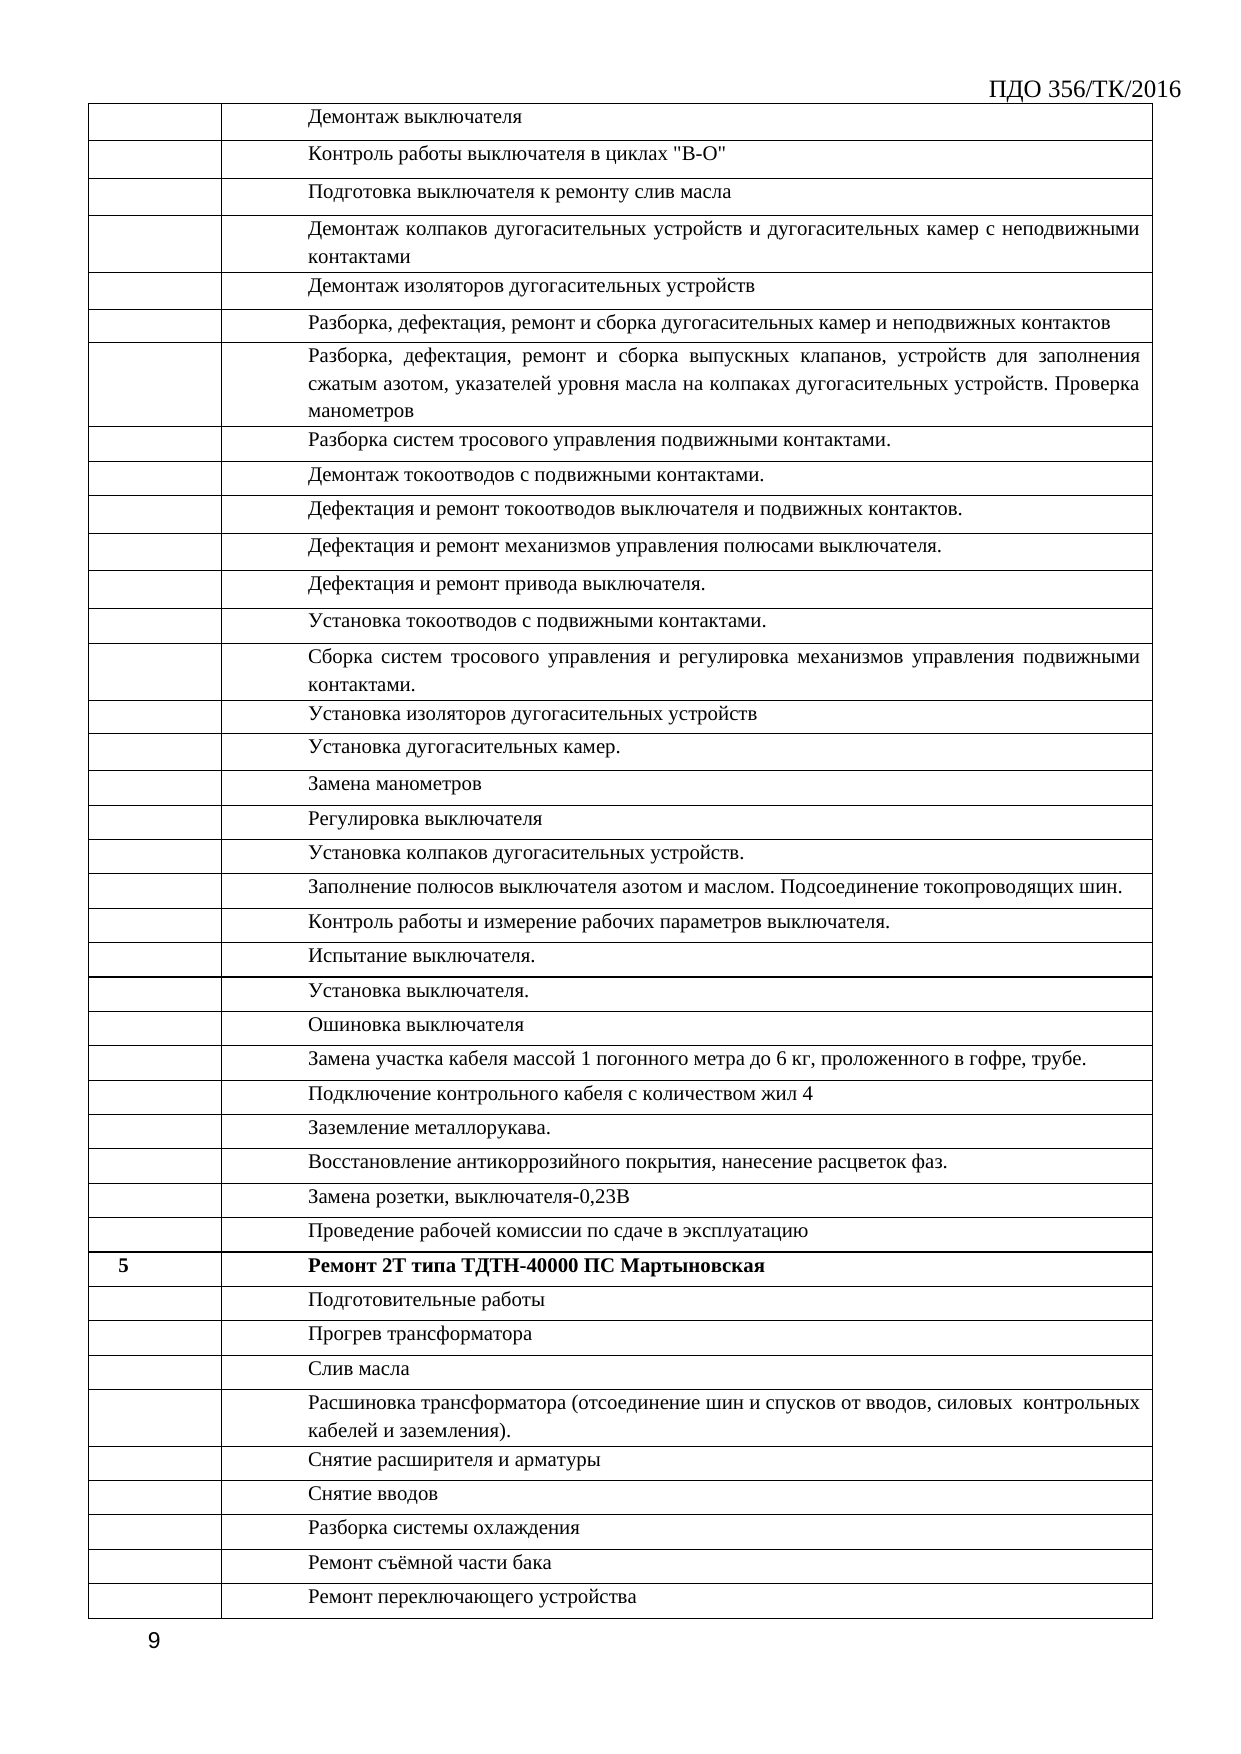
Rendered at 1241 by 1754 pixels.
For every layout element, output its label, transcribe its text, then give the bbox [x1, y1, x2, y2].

table_cell Снятие расширителя и арматуры [222, 1447, 1152, 1480]
table_cell Установка токоотводов с подвижными контактами. [222, 609, 1152, 643]
table_cell [89, 840, 221, 873]
table_cell [89, 273, 221, 309]
table_cell Ремонт 2Т типа ТДТН-40000 ПС Мартыновская [222, 1253, 1152, 1286]
table_cell Демонтаж токоотводов с подвижными контактами. [222, 462, 1152, 495]
table_cell [89, 771, 221, 804]
table_cell Снятие вводов [222, 1481, 1152, 1514]
table_cell [89, 734, 221, 770]
table_cell [89, 1481, 221, 1514]
table_cell [89, 1218, 221, 1251]
table_cell [89, 1515, 221, 1549]
table_cell [89, 978, 221, 1011]
table_cell [89, 1012, 221, 1045]
table_cell 5 [89, 1253, 221, 1286]
table_cell Проведение рабочей комиссии по сдаче в эксплуатацию [222, 1218, 1152, 1251]
table_cell Демонтаж колпаков дугогасительных устройств и дугогасительных камер с неподвижными контактами [222, 216, 1152, 272]
table_cell [89, 141, 221, 178]
table_cell Испытание выключателя. [222, 943, 1152, 976]
table_cell [89, 1356, 221, 1389]
table_cell [89, 310, 221, 342]
table_cell Разборка систем тросового управления подвижными контактами. [222, 427, 1152, 461]
table_cell [89, 609, 221, 643]
table_cell Дефектация и ремонт привода выключателя. [222, 571, 1152, 607]
table_cell Дефектация и ремонт механизмов управления полюсами выключателя. [222, 534, 1152, 570]
table_cell Замена участка кабеля массой 1 погонного метра до 6 кг, проложенного в гофре, трубе. [222, 1046, 1152, 1079]
table_cell [89, 343, 221, 426]
table_cell Установка изоляторов дугогасительных устройств [222, 701, 1152, 733]
table_cell Контроль работы и измерение рабочих параметров выключателя. [222, 909, 1152, 942]
table_cell [89, 1584, 221, 1617]
table_cell [89, 1184, 221, 1217]
table_cell [89, 104, 221, 140]
table_cell Дефектация и ремонт токоотводов выключателя и подвижных контактов. [222, 496, 1152, 532]
table_cell Заземление металлорукава. [222, 1115, 1152, 1148]
table_cell [89, 534, 221, 570]
table_cell Прогрев трансформатора [222, 1321, 1152, 1354]
table_cell [89, 806, 221, 839]
table_cell [89, 179, 221, 215]
table_cell Сборка систем тросового управления и регулировка механизмов управления подвижными контактами. [222, 644, 1152, 700]
table_cell [89, 1115, 221, 1148]
table_cell Замена розетки, выключателя-0,23В [222, 1184, 1152, 1217]
table_cell [89, 496, 221, 532]
table_cell [89, 571, 221, 607]
table_cell [89, 874, 221, 908]
table_cell [89, 462, 221, 495]
table_cell [89, 943, 221, 976]
table_cell Ремонт съёмной части бака [222, 1550, 1152, 1583]
table_cell [89, 427, 221, 461]
table_cell Замена манометров [222, 771, 1152, 804]
table_cell [89, 1287, 221, 1320]
table_cell Регулировка выключателя [222, 806, 1152, 839]
table_cell Расшиновка трансформатора (отсоединение шин и спусков от вводов, силовых контрольных кабелей и заземления). [222, 1390, 1152, 1446]
table_cell Установка дугогасительных камер. [222, 734, 1152, 770]
table_cell Демонтаж изоляторов дугогасительных устройств [222, 273, 1152, 309]
table_cell Подготовка выключателя к ремонту слив масла [222, 179, 1152, 215]
table_cell Демонтаж выключателя [222, 104, 1152, 140]
table_cell Подготовительные работы [222, 1287, 1152, 1320]
table_cell Ремонт переключающего устройства [222, 1584, 1152, 1617]
table_cell [89, 1321, 221, 1354]
table_cell [89, 1081, 221, 1114]
table_cell Подключение контрольного кабеля с количеством жил 4 [222, 1081, 1152, 1114]
table_cell Восстановление антикоррозийного покрытия, нанесение расцветок фаз. [222, 1149, 1152, 1183]
table_cell [89, 701, 221, 733]
table_cell Ошиновка выключателя [222, 1012, 1152, 1045]
table_cell Разборка, дефектация, ремонт и сборка выпускных клапанов, устройств для заполнения сжатым азотом, указателей уровня масла на колпаках дугогасительных устройств. Проверка манометров [222, 343, 1152, 426]
table_cell [89, 644, 221, 700]
table_cell Разборка, дефектация, ремонт и сборка дугогасительных камер и неподвижных контактов [222, 310, 1152, 342]
table_cell Установка выключателя. [222, 978, 1152, 1011]
table_cell [89, 1149, 221, 1183]
table_cell Слив масла [222, 1356, 1152, 1389]
table_cell Контроль работы выключателя в циклах "В-О" [222, 141, 1152, 178]
table_cell [89, 1046, 221, 1079]
table_cell [89, 1447, 221, 1480]
table_cell Разборка системы охлаждения [222, 1515, 1152, 1549]
table_cell [89, 909, 221, 942]
table_cell Установка колпаков дугогасительных устройств. [222, 840, 1152, 873]
table_cell Заполнение полюсов выключателя азотом и маслом. Подсоединение токопроводящих шин. [222, 874, 1152, 908]
table_cell [89, 1550, 221, 1583]
table_cell [89, 216, 221, 272]
table_cell [89, 1390, 221, 1446]
